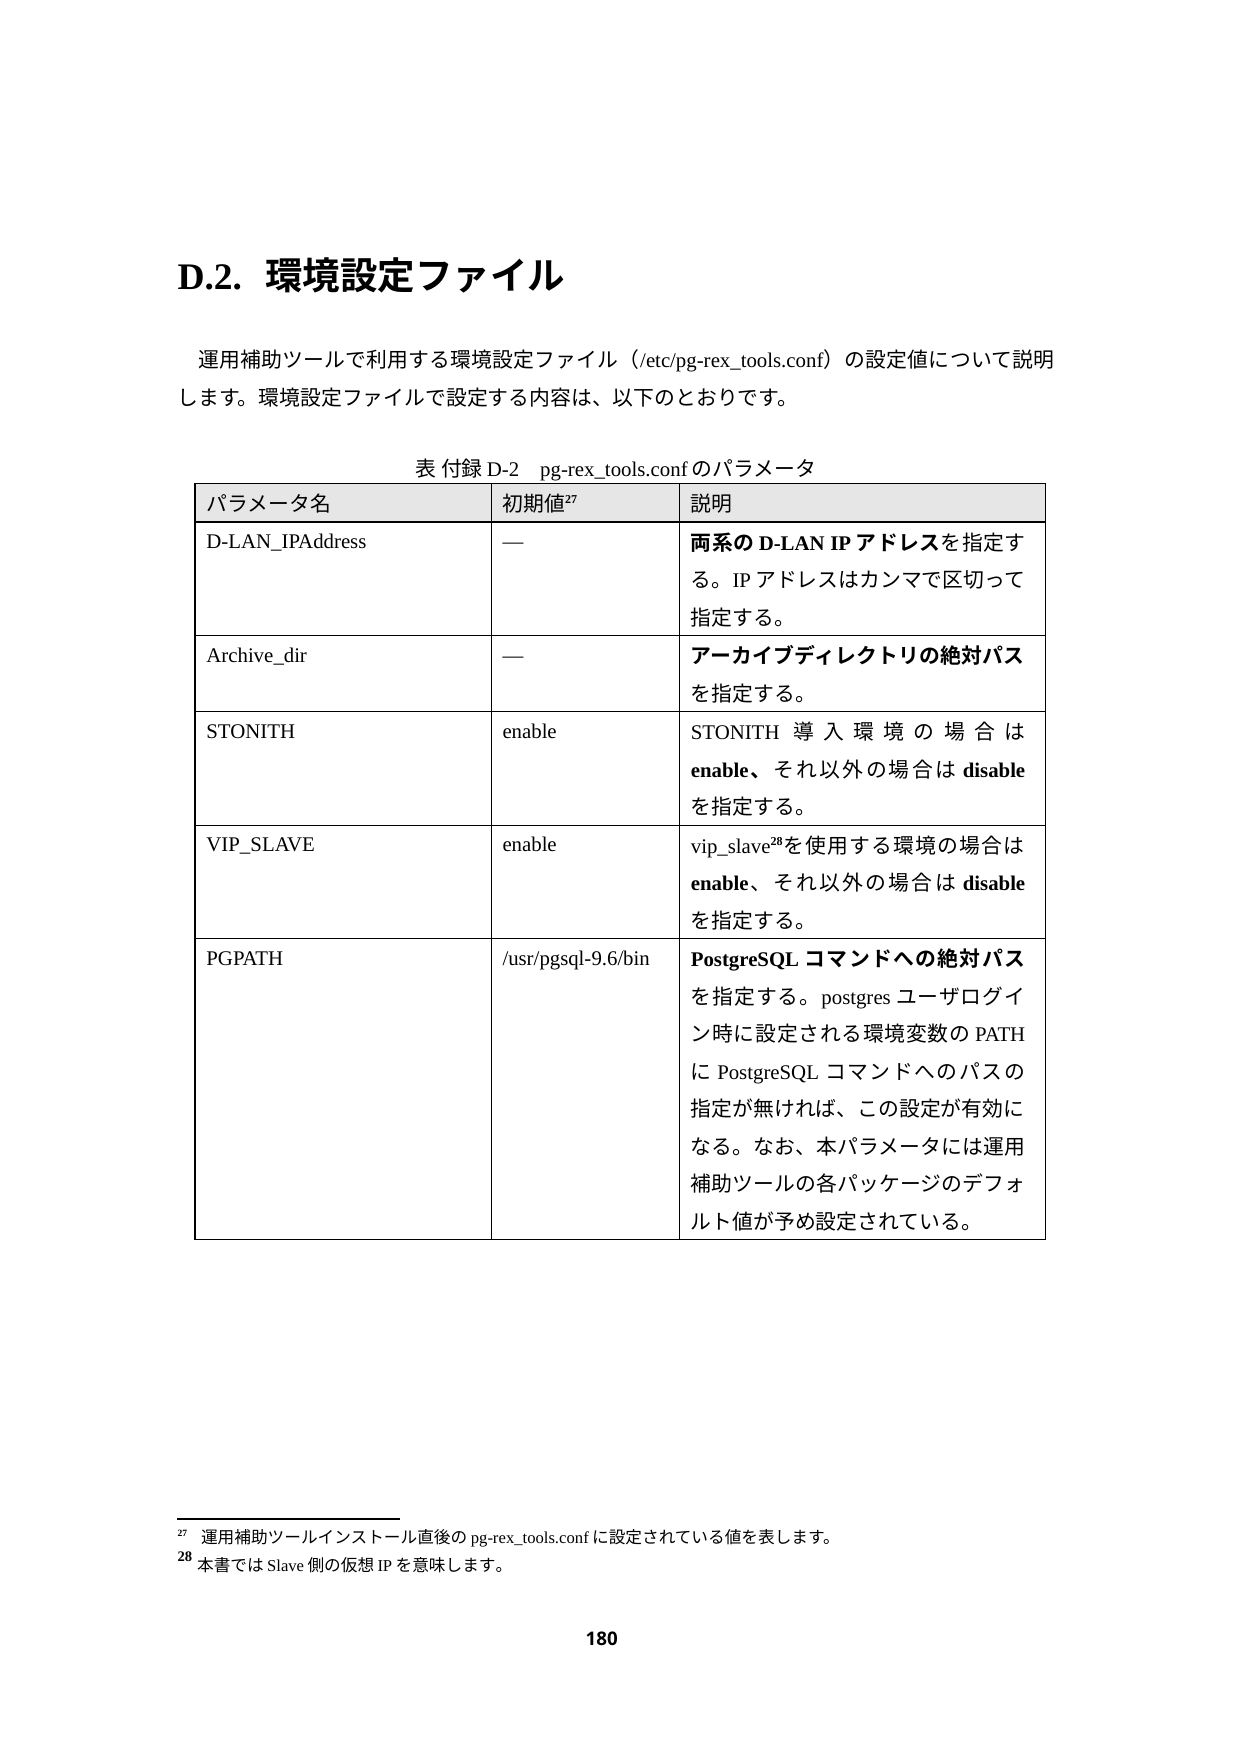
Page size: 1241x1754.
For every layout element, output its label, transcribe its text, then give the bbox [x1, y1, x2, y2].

table_cell ― [492, 523, 679, 635]
table_cell enable [492, 712, 679, 824]
table_cell 両系のD-LAN IPアドレスを指定する。IPアドレスはカンマで区切って指定する。 [680, 523, 1045, 635]
table_cell Archive_dir [196, 636, 491, 711]
text 環境設定ファイル [177, 236, 1063, 311]
table_cell vip_slaveを使用する環境の場合はenable、それ以外の場合はdisableを指定する。 [680, 826, 1045, 938]
table_cell STONITH導入環境の場合はenable、それ以外の場合はdisableを指定する。 [680, 712, 1045, 824]
table_cell D-LAN_IPAddress [196, 523, 491, 635]
table_cell /usr/pgsql-9.6/bin [492, 939, 679, 1239]
text 運用補助ツールで利用する環境設定ファイル（/etc/pg-rex_tools.conf）の設定値について説明します。環境設定ファイルで設定する内容は、以下のとおりです。 [177, 340, 1054, 415]
table_header 説明 [680, 484, 1045, 521]
table_cell STONITH [196, 712, 491, 824]
table_cell PGPATH [196, 939, 491, 1239]
table_header 初期値 [492, 484, 679, 521]
table_cell アーカイブディレクトリの絶対パスを指定する。 [680, 636, 1045, 711]
table_cell ― [492, 636, 679, 711]
text 表 付録D-2 pg-rex_tools.confのパラメータ [177, 453, 1054, 483]
table_header パラメータ名 [196, 484, 491, 521]
table_cell enable [492, 826, 679, 938]
table_cell PostgreSQLコマンドへの絶対パスを指定する。postgresユーザログイン時に設定される環境変数のPATHにPostgreSQLコマンドへのパスの指定が無ければ、この設定が有効になる。なお、本パラメータには運用補助ツールの各パッケージのデフォルト値が予め設定されている。 [680, 939, 1045, 1239]
table_cell VIP_SLAVE [196, 826, 491, 938]
